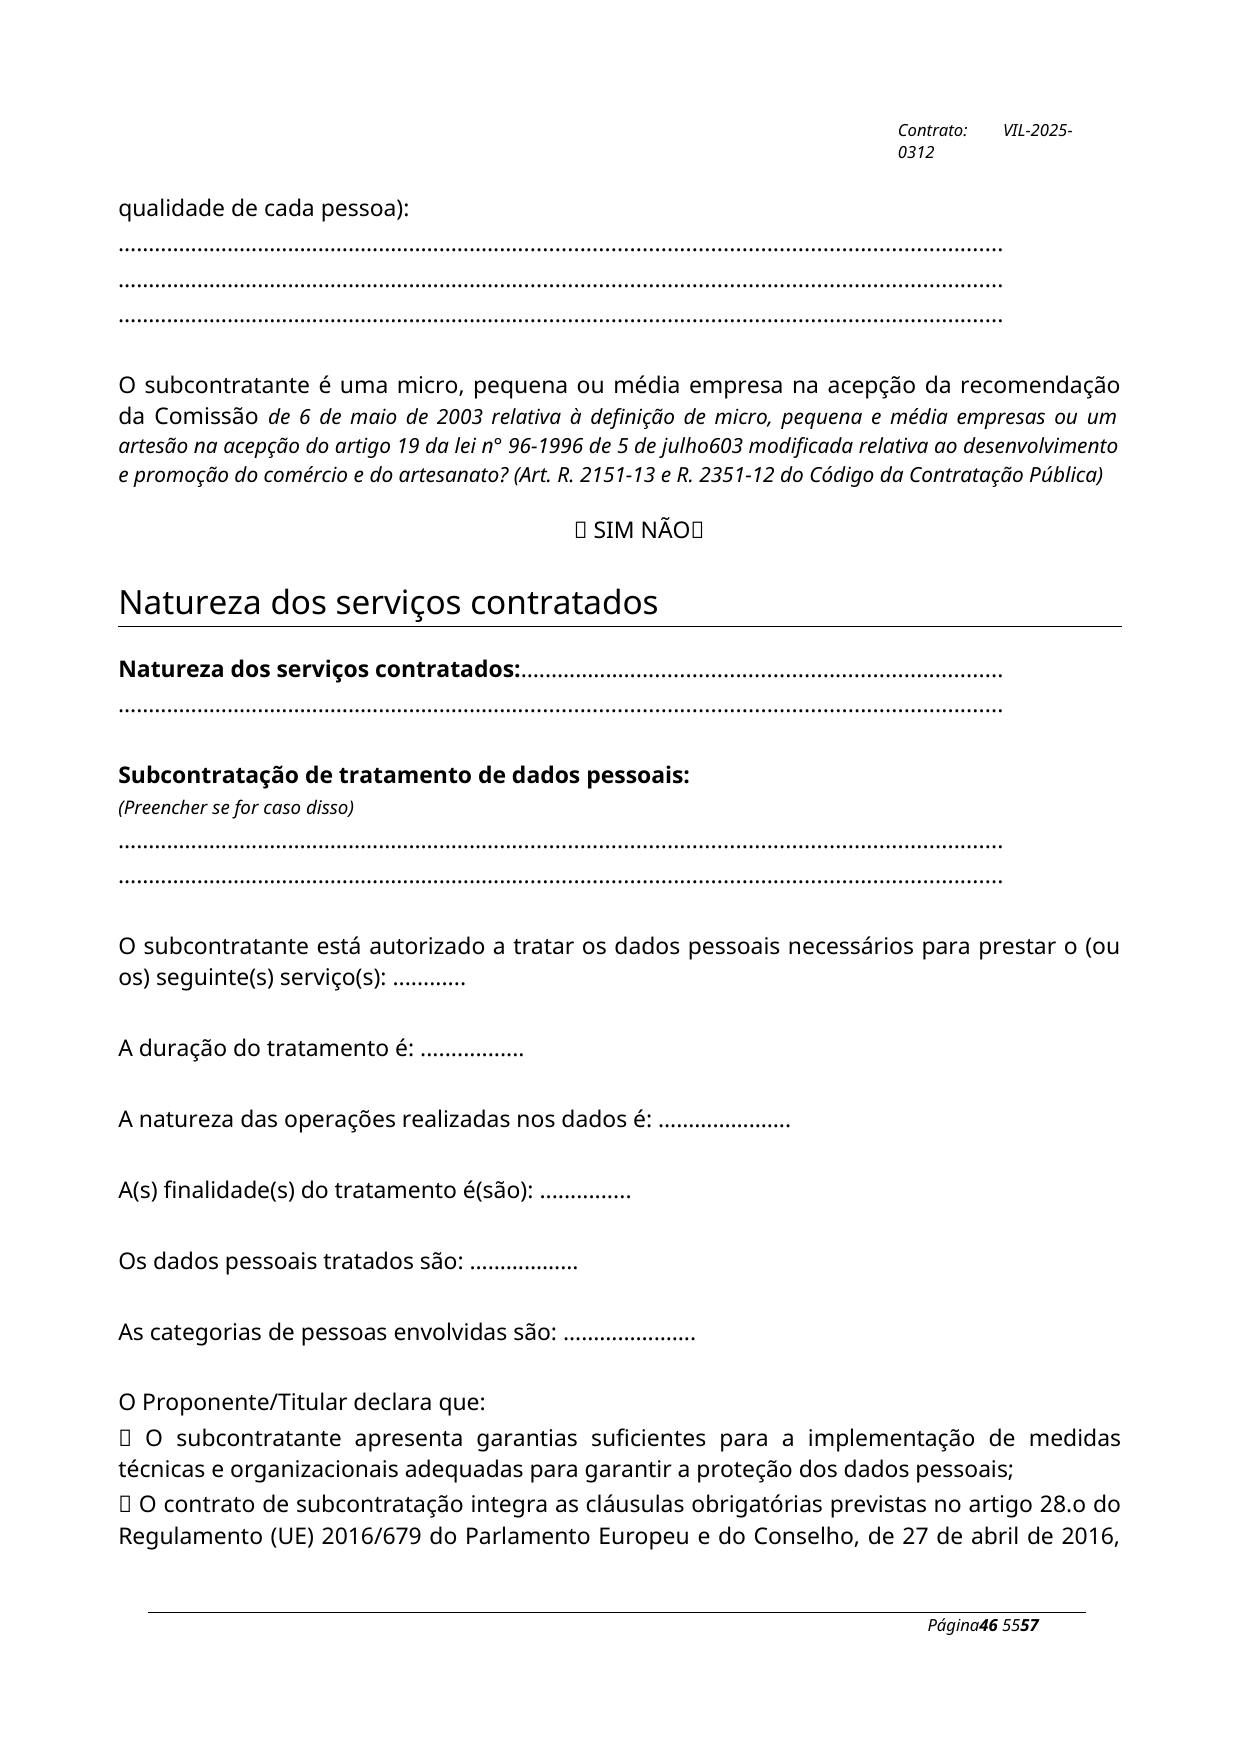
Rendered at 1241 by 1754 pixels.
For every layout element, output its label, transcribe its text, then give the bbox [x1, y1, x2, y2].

text A duração do tratamento é: ................. [118, 1032, 1122, 1063]
text Natureza dos serviços contratados: [118, 652, 1122, 684]
text (Preencher se for caso disso) [118, 794, 1122, 820]
text  O subcontratante apresenta garantias suficientes para a implementação de medidas técnicas e organizacionais adequadas para garantir a proteção dos dados pessoais; [118, 1422, 1122, 1484]
text O subcontratante está autorizado a tratar os dados pessoais necessários para prestar o (ou os) seguinte(s) serviço(s): ............ [118, 930, 1122, 993]
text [118, 192, 1122, 223]
text A natureza das operações realizadas nos dados é: …………………. [118, 1103, 1122, 1134]
text O Proponente/Titular declara que: [118, 1386, 1122, 1418]
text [118, 1488, 1122, 1551]
text A(s) finalidade(s) do tratamento é(são): ............... [118, 1174, 1122, 1205]
text Natureza dos serviços contratados [118, 578, 1122, 626]
list  SIM NÃO [156, 514, 1122, 545]
text O subcontratante é uma micro, pequena ou média empresa na acepção da recomendação da Comissão de 6 de maio de 2003 relativa à definição de micro, pequena e média empresas ou um artesão na acepção do artigo 19 da lei n° 96-1996 de 5 de julho603 modificada relativa ao desenvolvimento e promoção do comércio e do artesanato? (Art. R. 2151-13 e R. 2351-12 do Código da Contratação Pública) [118, 369, 1122, 488]
text Os dados pessoais tratados são: ……………… [118, 1245, 1122, 1276]
text Subcontratação de tratamento de dados pessoais: [118, 759, 1122, 790]
text As categorias de pessoas envolvidas são: …………………. [118, 1316, 1122, 1347]
